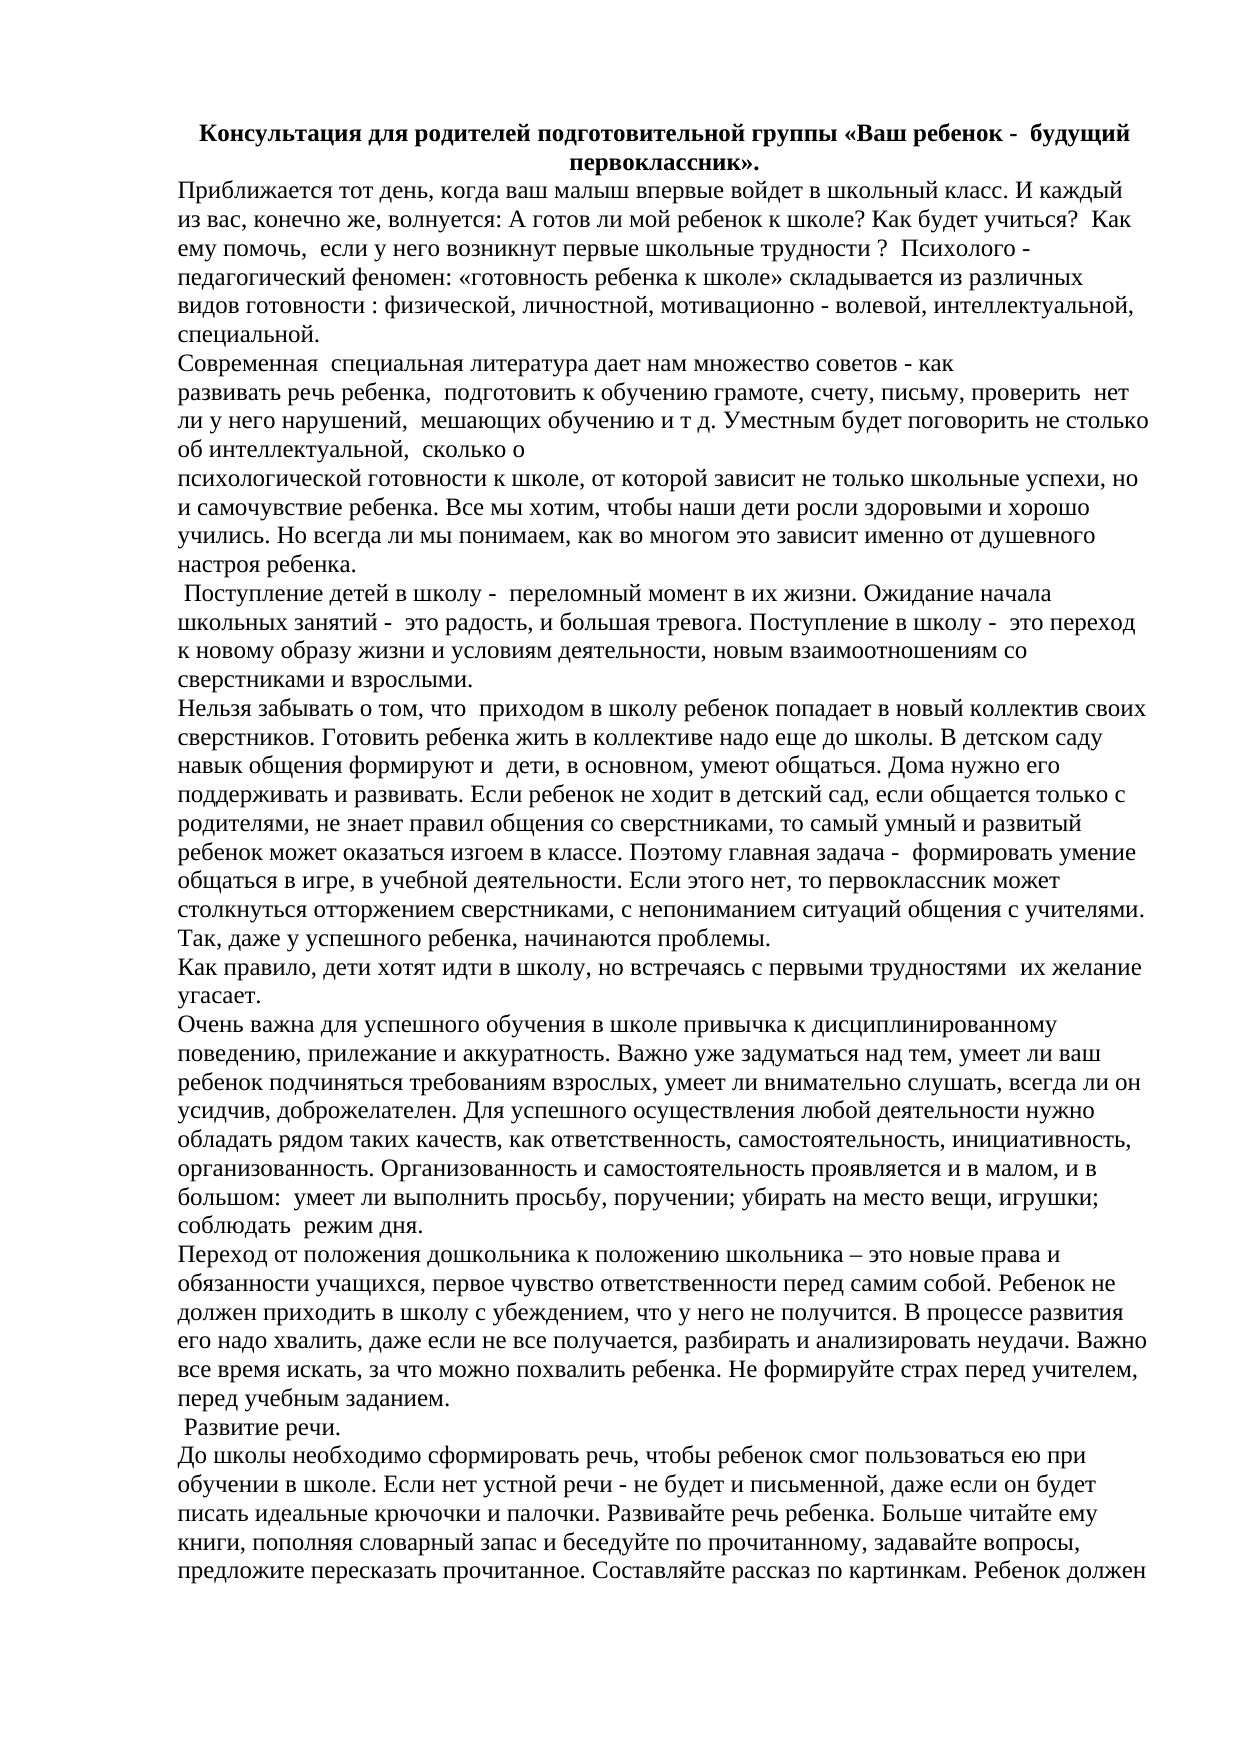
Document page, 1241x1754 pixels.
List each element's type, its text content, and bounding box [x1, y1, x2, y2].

text Поступление детей в школу - переломный момент в их жизни. Ожидание начала школьных занятий - это радость, и большая тревога. Поступление в школу - это переход к новому образу жизни и условиям деятельности, новым взаимоотношениям со сверстниками и взрослыми. [177, 578, 1152, 693]
text Очень важна для успешного обучения в школе привычка к дисциплинированному поведению, прилежание и аккуратность. Важно уже задуматься над тем, умеет ли ваш ребенок подчиняться требованиям взрослых, умеет ли внимательно слушать, всегда ли он усидчив, доброжелателен. Для успешного осуществления любой деятельности нужно обладать рядом таких качеств, как ответственность, самостоятельность, инициативность, организованность. Организованность и самостоятельность проявляется и в малом, и в большом: умеет ли выполнить просьбу, поручении; убирать на место вещи, игрушки; соблюдать режим дня. [177, 1009, 1152, 1239]
text развивать речь ребенка, подготовить к обучению грамоте, счету, письму, проверить нет ли у него нарушений, мешающих обучению и т д. Уместным будет поговорить не столько об интеллектуальной, сколько о [177, 377, 1152, 463]
text Как правило, дети хотят идти в школу, но встречаясь с первыми трудностями их желание угасает. [177, 952, 1152, 1009]
text Развитие речи. [177, 1412, 1152, 1441]
text Приближается тот день, когда ваш малыш впервые войдет в школьный класс. И каждый из вас, конечно же, волнуется: А готов ли мой ребенок к школе? Как будет учиться? Как ему помочь, если у него возникнут первые школьные трудности ? Психолого - педагогический феномен: «готовность ребенка к школе» складывается из различных видов готовности : физической, личностной, мотивационно - волевой, интеллектуальной, специальной. [177, 176, 1152, 348]
text Нельзя забывать о том, что приходом в школу ребенок попадает в новый коллектив своих сверстников. Готовить ребенка жить в коллективе надо еще до школы. В детском саду навык общения формируют и дети, в основном, умеют общаться. Дома нужно его поддерживать и развивать. Если ребенок не ходит в детский сад, если общается только с родителями, не знает правил общения со сверстниками, то самый умный и развитый ребенок может оказаться изгоем в классе. Поэтому главная задача - формировать умение общаться в игре, в учебной деятельности. Если этого нет, то первоклассник может столкнуться отторжением сверстниками, с непониманием ситуаций общения с учителями. Так, даже у успешного ребенка, начинаются проблемы. [177, 693, 1152, 952]
text Современная специальная литература дает нам множество советов - как [177, 348, 1152, 377]
text Консультация для родителей подготовительной группы «Ваш ребенок - будущий первоклассник». [177, 118, 1152, 176]
text психологической готовности к школе, от которой зависит не только школьные успехи, но и самочувствие ребенка. Все мы хотим, чтобы наши дети росли здоровыми и хорошо учились. Но всегда ли мы понимаем, как во многом это зависит именно от душевного настроя ребенка. [177, 463, 1152, 578]
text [177, 1441, 1152, 1584]
text Переход от положения дошкольника к положению школьника – это новые права и обязанности учащихся, первое чувство ответственности перед самим собой. Ребенок не должен приходить в школу с убеждением, что у него не получится. В процессе развития его надо хвалить, даже если не все получается, разбирать и анализировать неудачи. Важно все время искать, за что можно похвалить ребенка. Не формируйте страх перед учителем, перед учебным заданием. [177, 1239, 1152, 1412]
